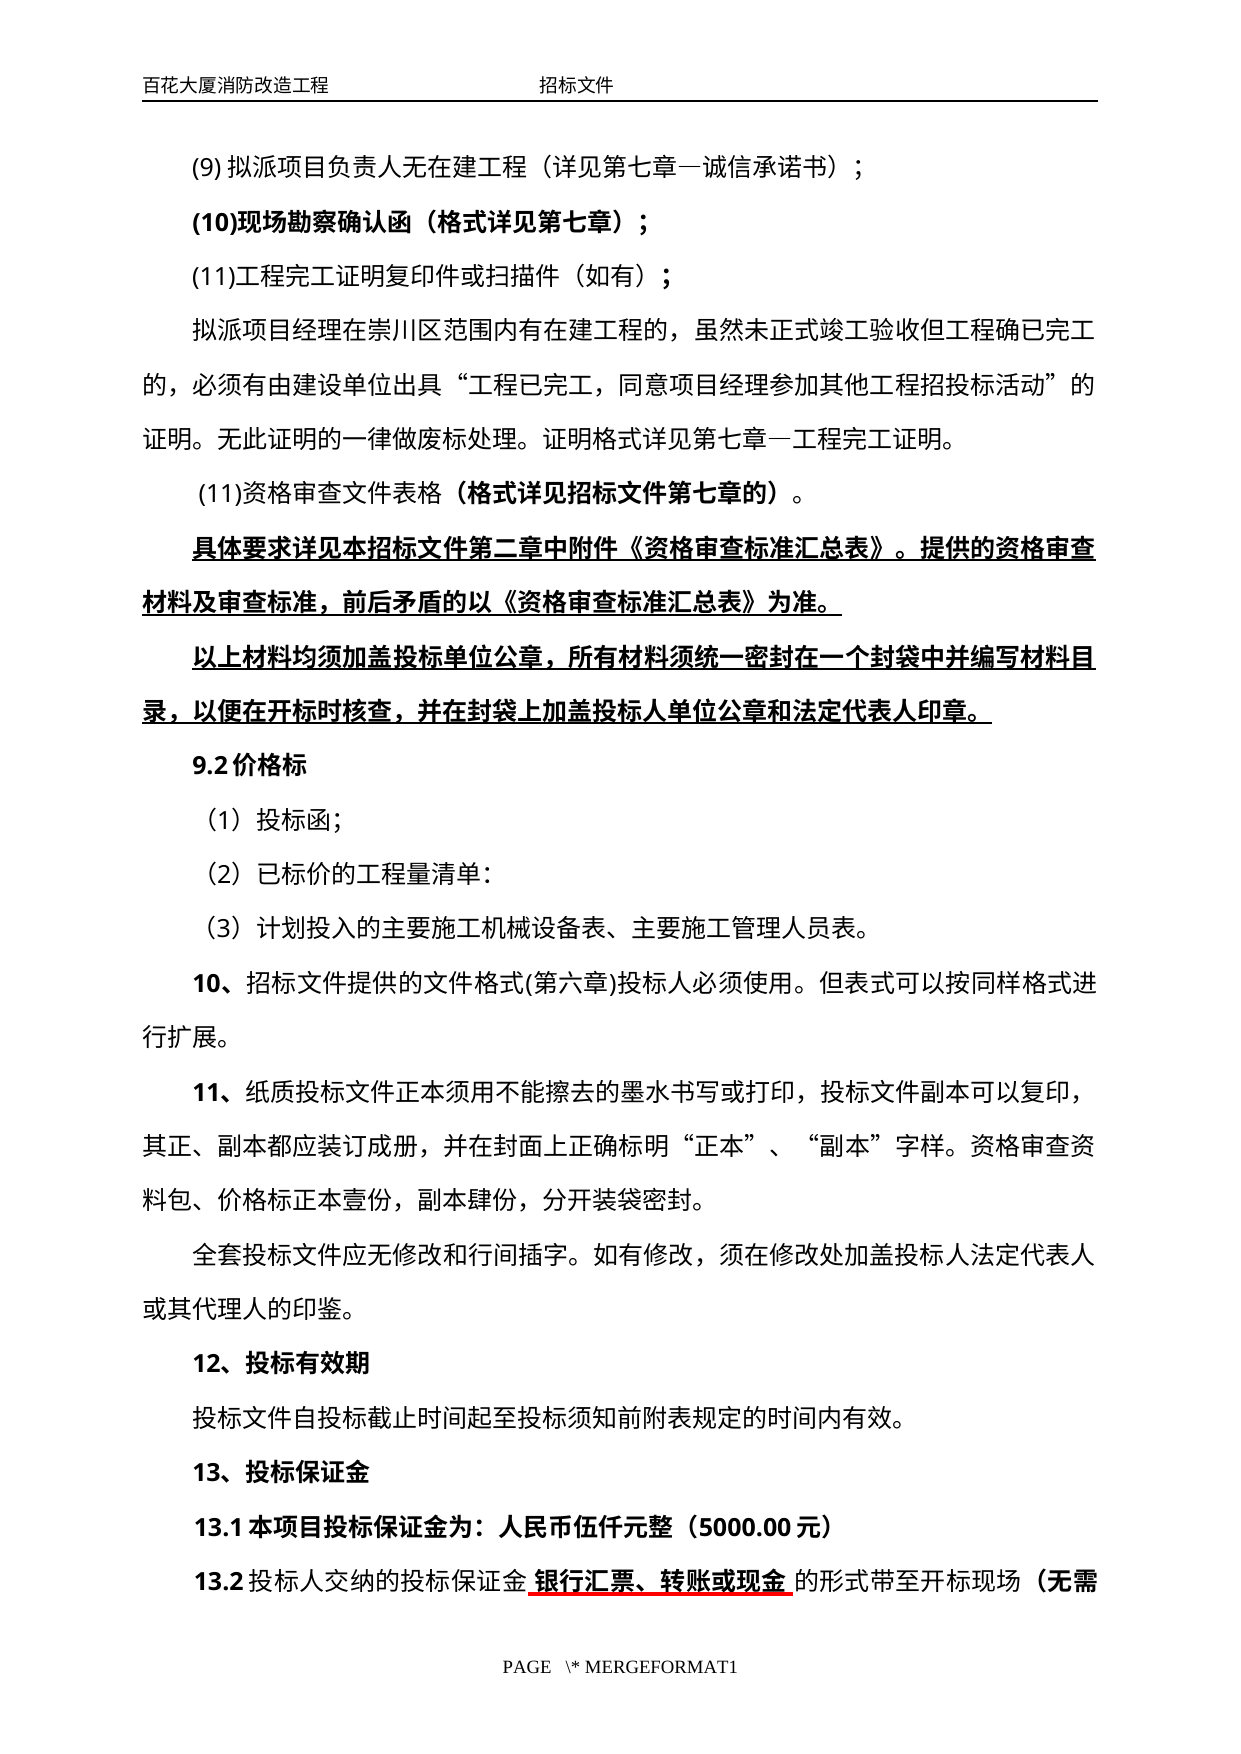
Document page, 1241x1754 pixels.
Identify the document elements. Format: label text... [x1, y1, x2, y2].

text （1）投标函； [142, 800, 1098, 836]
text (9) 拟派项目负责人无在建工程（详见第七章—诚信承诺书）； [142, 148, 1098, 184]
text 10、招标文件提供的文件格式(第六章)投标人必须使用。但表式可以按同样格式进行扩展。 [142, 963, 1098, 1054]
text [142, 1561, 1098, 1598]
text 拟派项目经理在崇川区范围内有在建工程的，虽然未正式竣工验收但工程确已完工的，必须有由建设单位出具“工程已完工，同意项目经理参加其他工程招投标活动”的证明。无此证明的一律做废标处理。证明格式详见第七章—工程完工证明。 [142, 311, 1098, 456]
text 全套投标文件应无修改和行间插字。如有修改，须在修改处加盖投标人法定代表人或其代理人的印鉴。 [142, 1235, 1098, 1326]
text (10)现场勘察确认函（格式详见第七章）； [142, 202, 1098, 238]
text （3）计划投入的主要施工机械设备表、主要施工管理人员表。 [109, 909, 1098, 945]
text 以上材料均须加盖投标单位公章，所有材料须统一密封在一个封袋中并编写材料目录，以便在开标时核查，并在封袋上加盖投标人单位公章和法定代表人印章。 [142, 637, 1098, 728]
text （2）已标价的工程量清单： [142, 854, 1098, 891]
text 13、投标保证金 [142, 1453, 1098, 1489]
text 具体要求详见本招标文件第二章中附件《资格审查标准汇总表》。提供的资格审查材料及审查标准，前后矛盾的以《资格审查标准汇总表》为准。 [142, 528, 1098, 619]
text 9.2价格标 [142, 746, 1098, 782]
text (11)资格审查文件表格（格式详见招标文件第七章的）。 [142, 474, 1098, 510]
text 13.1本项目投标保证金为：人民币伍仟元整（5000.00元） [142, 1507, 1098, 1543]
text 11、纸质投标文件正本须用不能擦去的墨水书写或打印，投标文件副本可以复印，其正、副本都应装订成册，并在封面上正确标明“正本”、“副本”字样。资格审查资料包、价格标正本壹份，副本肆份，分开装袋密封。 [142, 1072, 1098, 1217]
text (11)工程完工证明复印件或扫描件（如有）； [142, 256, 1098, 293]
text 投标文件自投标截止时间起至投标须知前附表规定的时间内有效。 [142, 1398, 1098, 1434]
text 12、投标有效期 [142, 1344, 1098, 1380]
